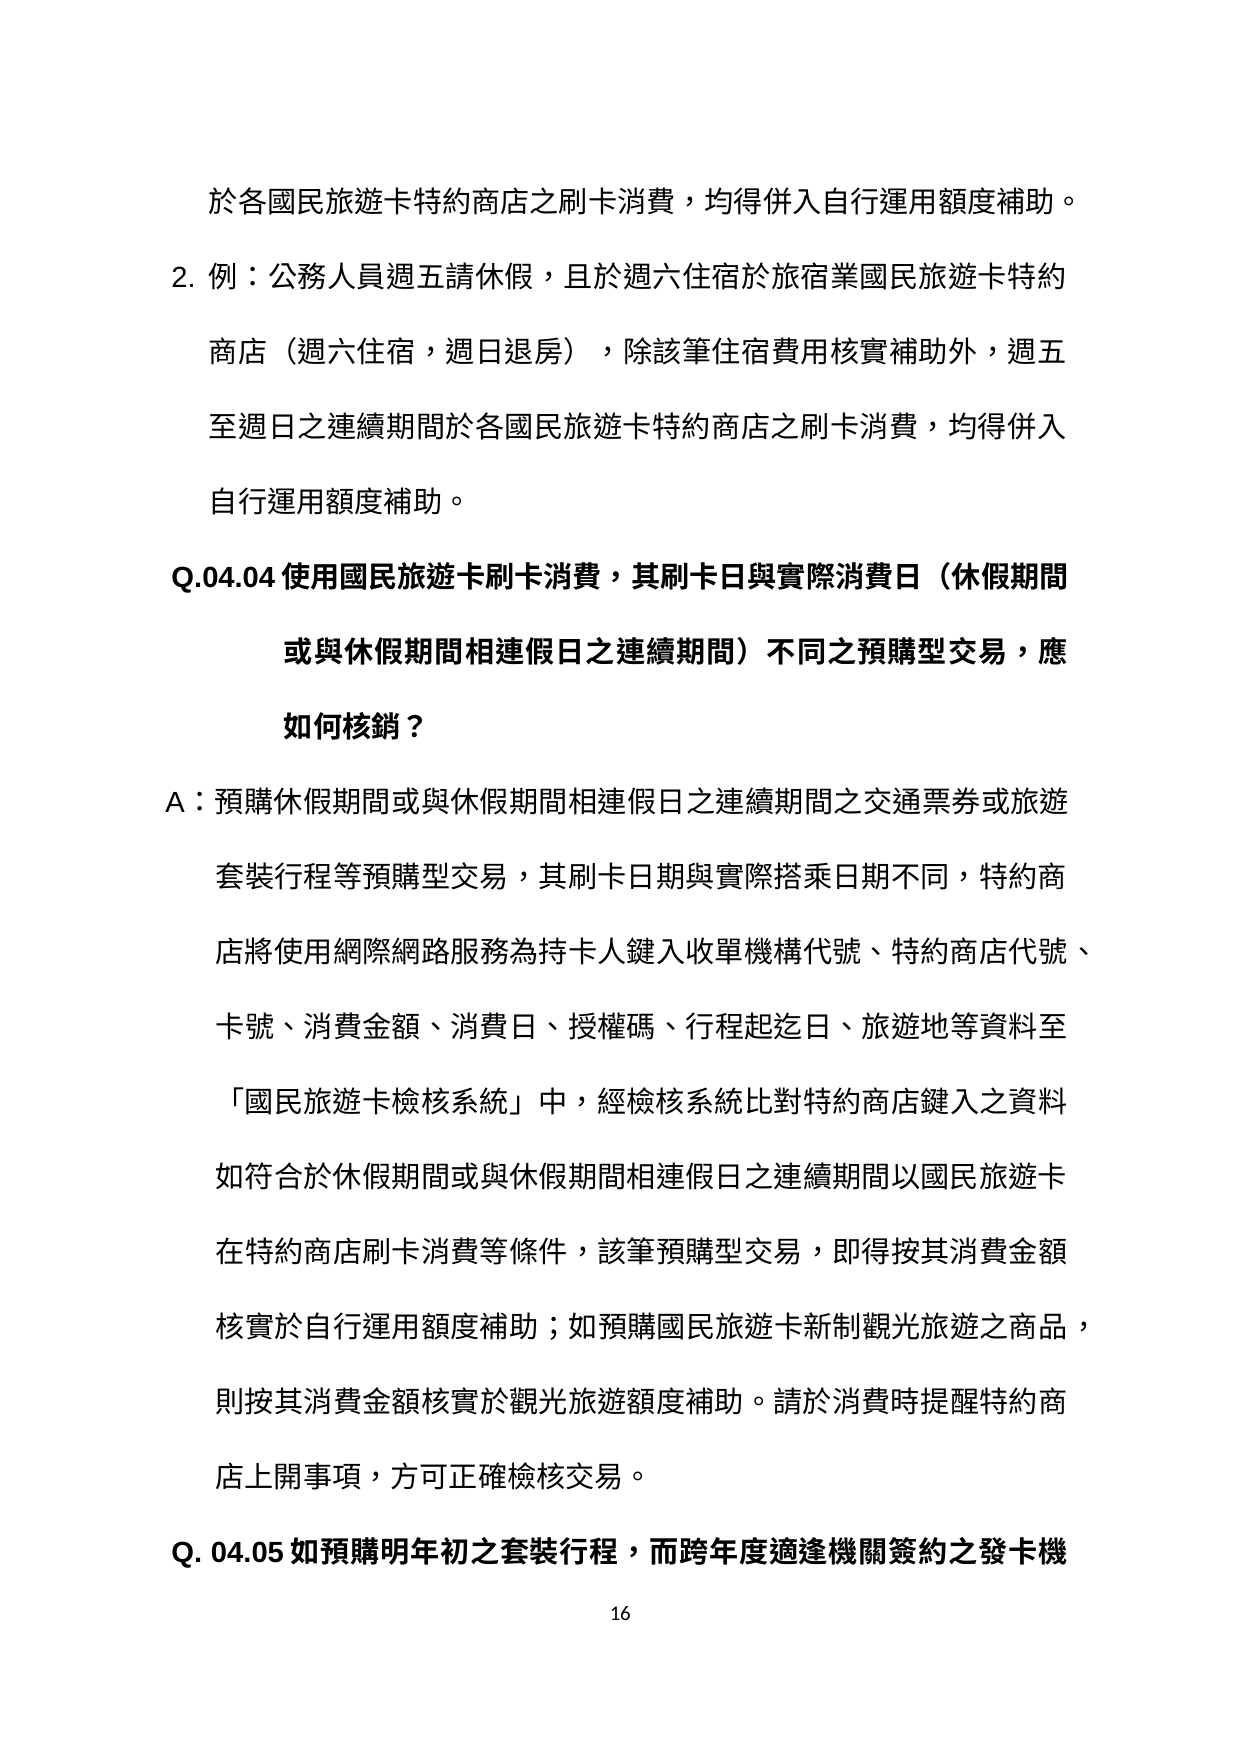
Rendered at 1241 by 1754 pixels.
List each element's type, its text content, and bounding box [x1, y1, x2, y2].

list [171, 162, 1069, 237]
text Q.04.04使用國民旅遊卡刷卡消費，其刷卡日與實際消費日（休假期間或與休假期間相連假日之連續期間）不同之預購型交易，應如何核銷？ [171, 537, 1069, 762]
text A：預購休假期間或與休假期間相連假日之連續期間之交通票券或旅遊套裝行程等預購型交易，其刷卡日期與實際搭乘日期不同，特約商店將使用網際網路服務為持卡人鍵入收單機構代號、特約商店代號、卡號、消費金額、消費日、授權碼、行程起迄日、旅遊地等資料至「國民旅遊卡檢核系統」中，經檢核系統比對特約商店鍵入之資料如符合於休假期間或與休假期間相連假日之連續期間以國民旅遊卡在特約商店刷卡消費等條件，該筆預購型交易，即得按其消費金額核實於自行運用額度補助；如預購國民旅遊卡新制觀光旅遊之商品，則按其消費金額核實於觀光旅遊額度補助。請於消費時提醒特約商店上開事項，方可正確檢核交易。 [165, 762, 1069, 1512]
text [171, 1512, 1069, 1587]
list 例：公務人員週五請休假，且於週六住宿於旅宿業國民旅遊卡特約商店（週六住宿，週日退房），除該筆住宿費用核實補助外，週五至週日之連續期間於各國民旅遊卡特約商店之刷卡消費，均得併入自行運用額度補助。 [171, 237, 1069, 537]
